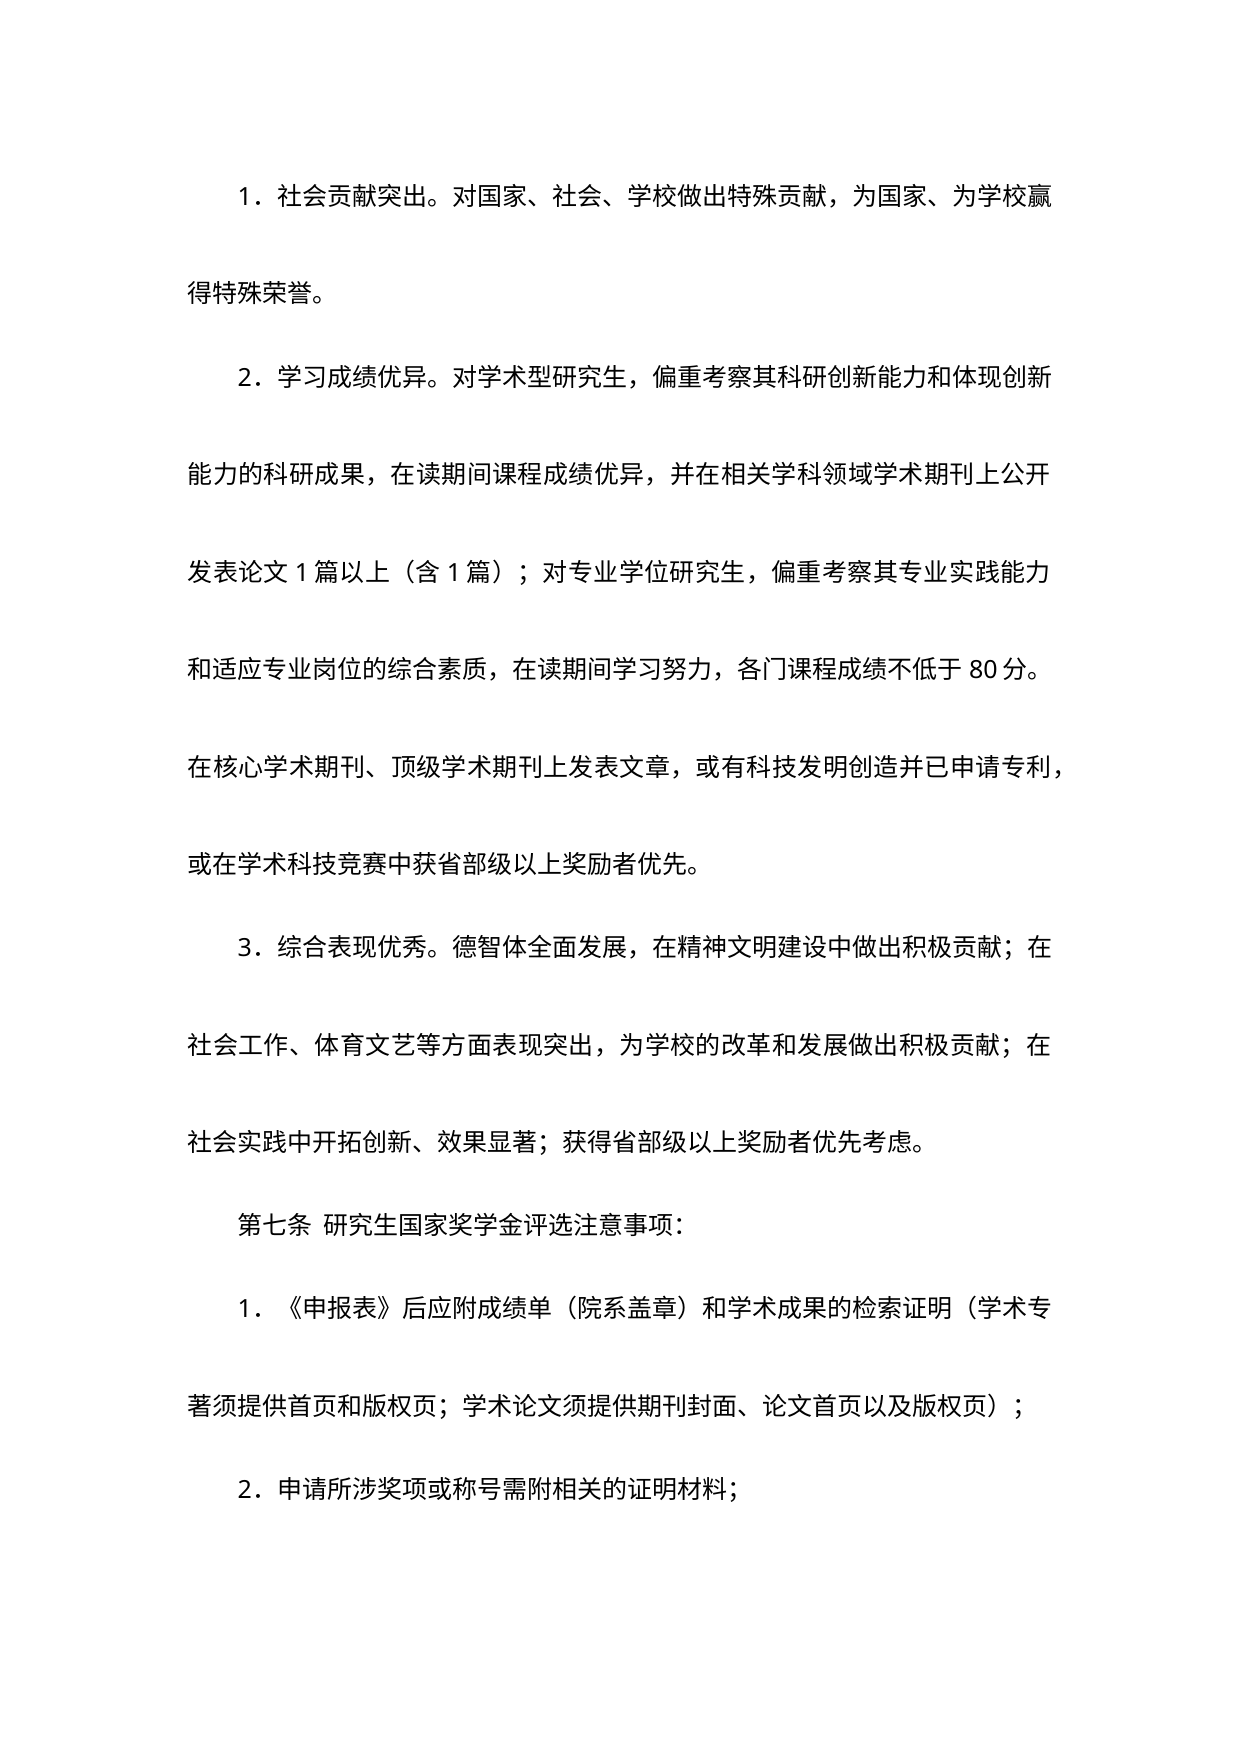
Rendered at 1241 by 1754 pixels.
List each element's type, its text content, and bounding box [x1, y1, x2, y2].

text 2．学习成绩优异。对学术型研究生，偏重考察其科研创新能力和体现创新能力的科研成果，在读期间课程成绩优异，并在相关学科领域学术期刊上公开发表论文1篇以上（含1篇）；对专业学位研究生，偏重考察其专业实践能力和适应专业岗位的综合素质，在读期间学习努力，各门课程成绩不低于80分。在核心学术期刊、顶级学术期刊上发表文章，或有科技发明创造并已申请专利，或在学术科技竞赛中获省部级以上奖励者优先。 [187, 343, 1053, 895]
text 1．社会贡献突出。对国家、社会、学校做出特殊贡献，为国家、为学校赢得特殊荣誉。 [187, 162, 1053, 324]
text 第七条 研究生国家奖学金评选注意事项： [187, 1191, 1053, 1256]
text 3．综合表现优秀。德智体全面发展，在精神文明建设中做出积极贡献；在社会工作、体育文艺等方面表现突出，为学校的改革和发展做出积极贡献；在社会实践中开拓创新、效果显著；获得省部级以上奖励者优先考虑。 [187, 913, 1053, 1173]
text 2．申请所涉奖项或称号需附相关的证明材料； [187, 1455, 1053, 1520]
text 1．《申报表》后应附成绩单（院系盖章）和学术成果的检索证明（学术专著须提供首页和版权页；学术论文须提供期刊封面、论文首页以及版权页）； [187, 1274, 1053, 1437]
